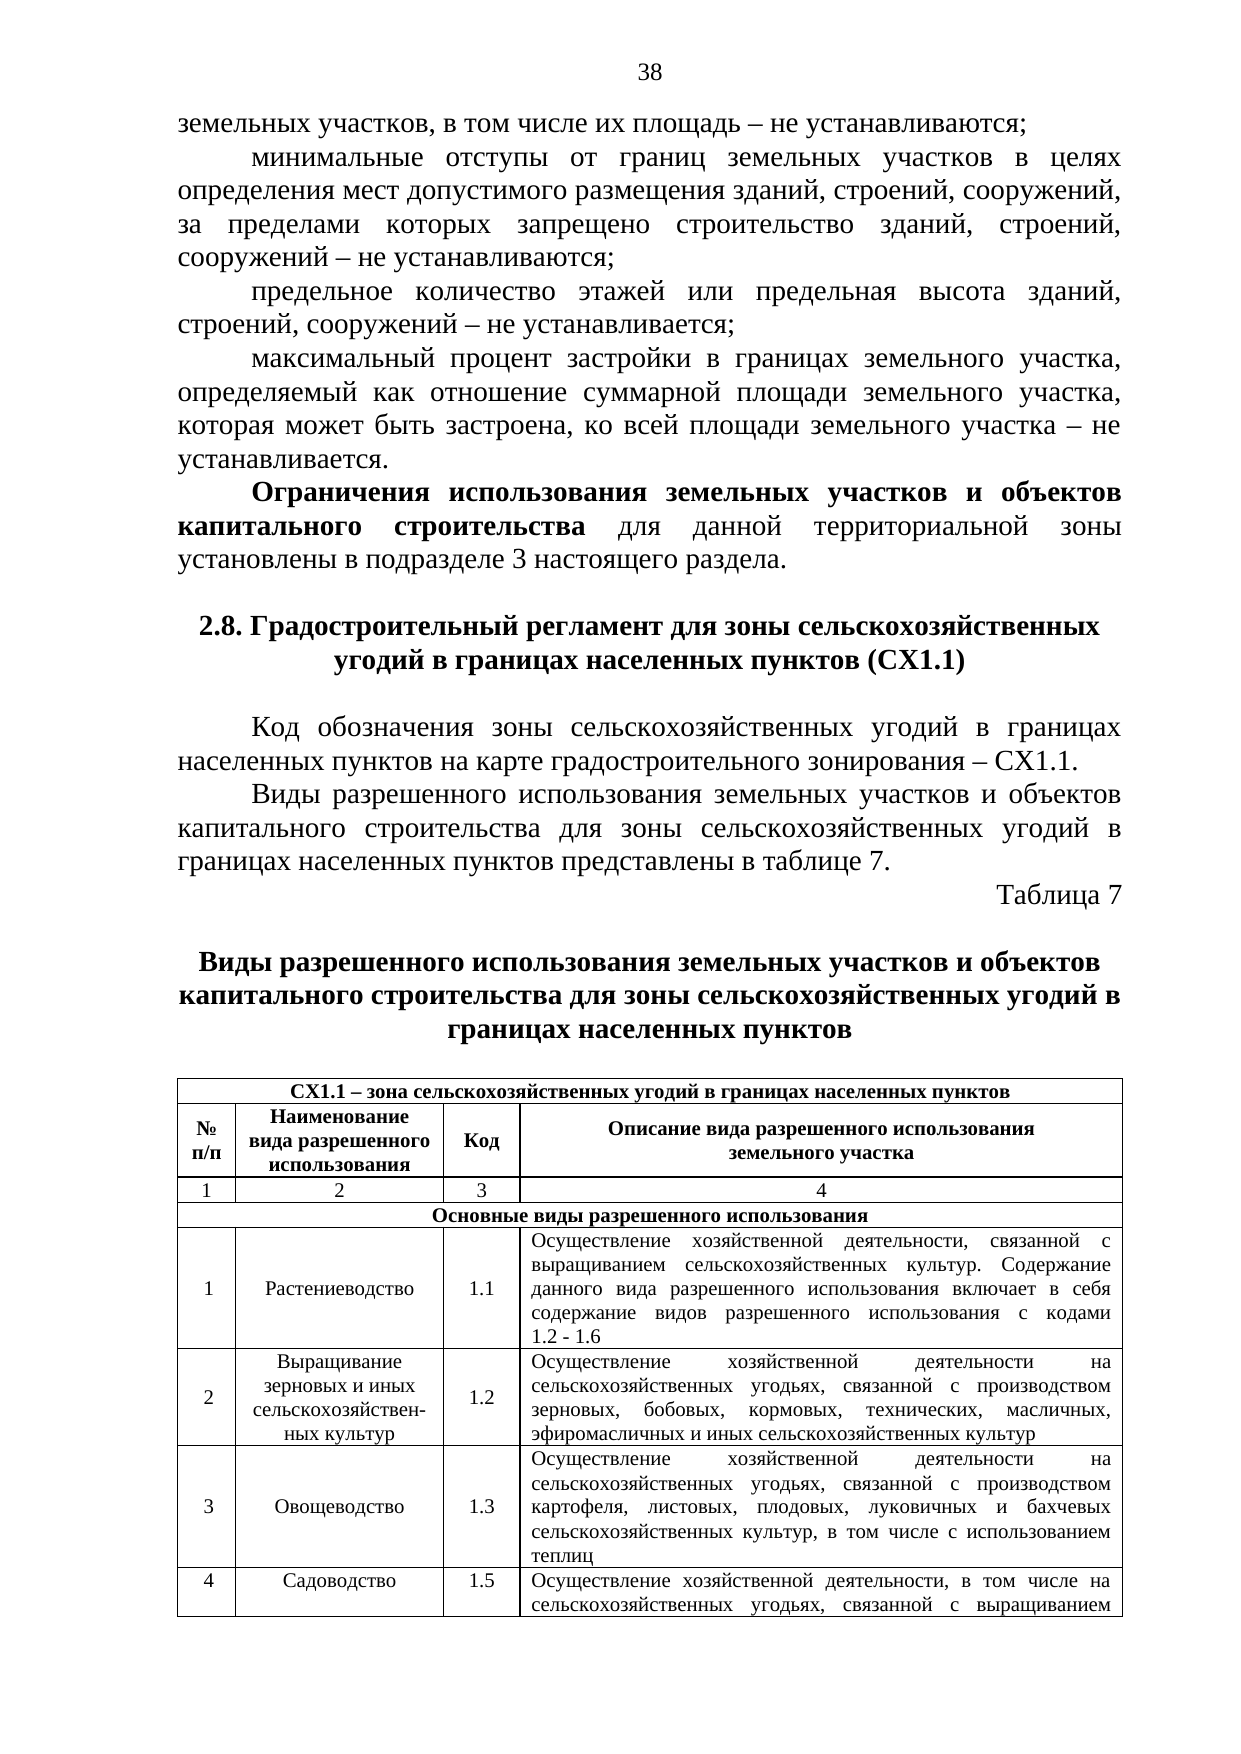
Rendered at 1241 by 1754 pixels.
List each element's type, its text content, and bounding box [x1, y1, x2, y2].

table_cell Осуществление хозяйственной деятельности на сельскохозяйственных угодьях, связанной с производством зерновых, бобовых, кормовых, технических, масличных, эфиромасличных и иных сельскохозяйственных культур [521, 1349, 1122, 1445]
text предельное количество этажей или предельная высота зданий, строений, сооружений – не устанавливается; [177, 273, 1122, 340]
table_cell Наименование вида разрешенного использования [236, 1104, 443, 1176]
table_cell 1.2 [444, 1349, 519, 1445]
table_cell Растениеводство [236, 1228, 443, 1348]
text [177, 105, 1122, 139]
table_cell 1.1 [444, 1228, 519, 1348]
table_cell Осуществление хозяйственной деятельности, связанной с выращиванием сельскохозяйственных культур. Содержание данного вида разрешенного использования включает в себя содержание видов разрешенного использования с кодами 1.2 - 1.6 [521, 1228, 1122, 1348]
table_cell Код [444, 1104, 519, 1176]
table_cell Основные виды разрешенного использования [178, 1203, 1122, 1227]
text Ограничения использования земельных участков и объектов капитального строительства для данной территориальной зоны установлены в подразделе 3 настоящего раздела. [177, 474, 1122, 575]
table_cell Выращивание зерновых и иных сельскохозяйствен-ных культур [236, 1349, 443, 1445]
text Виды разрешенного использования земельных участков и объектов капитального строительства для зоны сельскохозяйственных угодий в границах населенных пунктов представлены в таблице 7. [177, 776, 1122, 877]
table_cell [521, 1568, 1122, 1616]
table_cell 1.5 [444, 1568, 519, 1616]
table_cell [178, 1228, 235, 1348]
table_cell № п/п [178, 1104, 235, 1176]
text Код обозначения зоны сельскохозяйственных угодий в границах населенных пунктов на карте градостроительного зонирования – СХ1.1. [177, 709, 1122, 776]
table_cell 3 [444, 1178, 519, 1202]
table_cell 4 [521, 1178, 1122, 1202]
text минимальные отступы от границ земельных участков в целях определения мест допустимого размещения зданий, строений, сооружений, за пределами которых запрещено строительство зданий, строений, сооружений – не устанавливаются; [177, 139, 1122, 273]
table_cell [178, 1349, 235, 1445]
table_cell 2 [236, 1178, 443, 1202]
table_cell [178, 1446, 235, 1567]
table_header СХ1.1 – зона сельскохозяйственных угодий в границах населенных пунктов [178, 1079, 1122, 1103]
table_cell 1 [178, 1178, 235, 1202]
table_cell 1.3 [444, 1446, 519, 1567]
text Таблица 7 [177, 877, 1122, 910]
table_cell Овощеводство [236, 1446, 443, 1567]
table_cell Садоводство [236, 1568, 443, 1616]
table_cell [178, 1568, 235, 1616]
text 2.8. Градостроительный регламент для зоны сельскохозяйственных угодий в границах населенных пунктов (СХ1.1) [177, 608, 1122, 676]
table_cell Осуществление хозяйственной деятельности на сельскохозяйственных угодьях, связанной с производством картофеля, листовых, плодовых, луковичных и бахчевых сельскохозяйственных культур, в том числе с использованием теплиц [521, 1446, 1122, 1567]
text максимальный процент застройки в границах земельного участка, определяемый как отношение суммарной площади земельного участка, которая может быть застроена, ко всей площади земельного участка – не устанавливается. [177, 340, 1122, 474]
table_cell Описание вида разрешенного использования земельного участка [521, 1104, 1122, 1176]
text Виды разрешенного использования земельных участков и объектов капитального строительства для зоны сельскохозяйственных угодий в границах населенных пунктов [177, 944, 1122, 1044]
